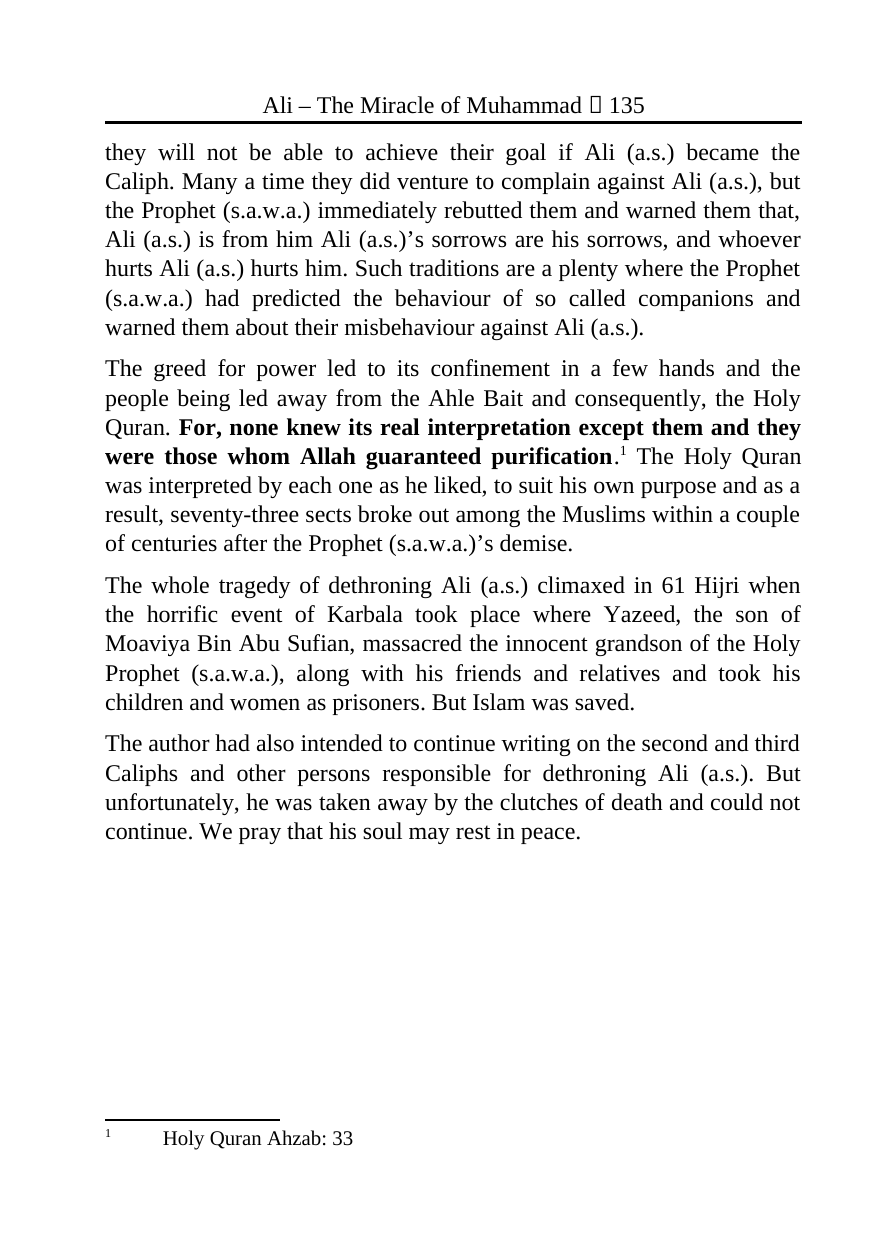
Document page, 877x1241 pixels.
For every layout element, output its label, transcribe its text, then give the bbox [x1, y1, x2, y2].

text The author had also intended to continue writing on the second and third Caliphs and other persons responsible for dethroning Ali (a.s.). But unfortunately, he was taken away by the clutches of death and could not continue. We pray that his soul may rest in peace. [105, 728, 802, 845]
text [105, 137, 802, 341]
text The greed for power led to its confinement in a few hands and the people being led away from the Ahle Bait and consequently, the Holy Quran. For, none knew its real interpretation except them and they were those whom Allah guaranteed purification. The Holy Quran was interpreted by each one as he liked, to suit his own purpose and as a result, seventy-three sects broke out among the Muslims within a couple of centuries after the Prophet (s.a.w.a.)’s demise. [105, 353, 802, 558]
text The whole tragedy of dethroning Ali (a.s.) climaxed in 61 Hijri when the horrific event of Karbala took place where Yazeed, the son of Moaviya Bin Abu Sufian, massacred the innocent grandson of the Holy Prophet (s.a.w.a.), along with his friends and relatives and took his children and women as prisoners. But Islam was saved. [105, 570, 802, 716]
